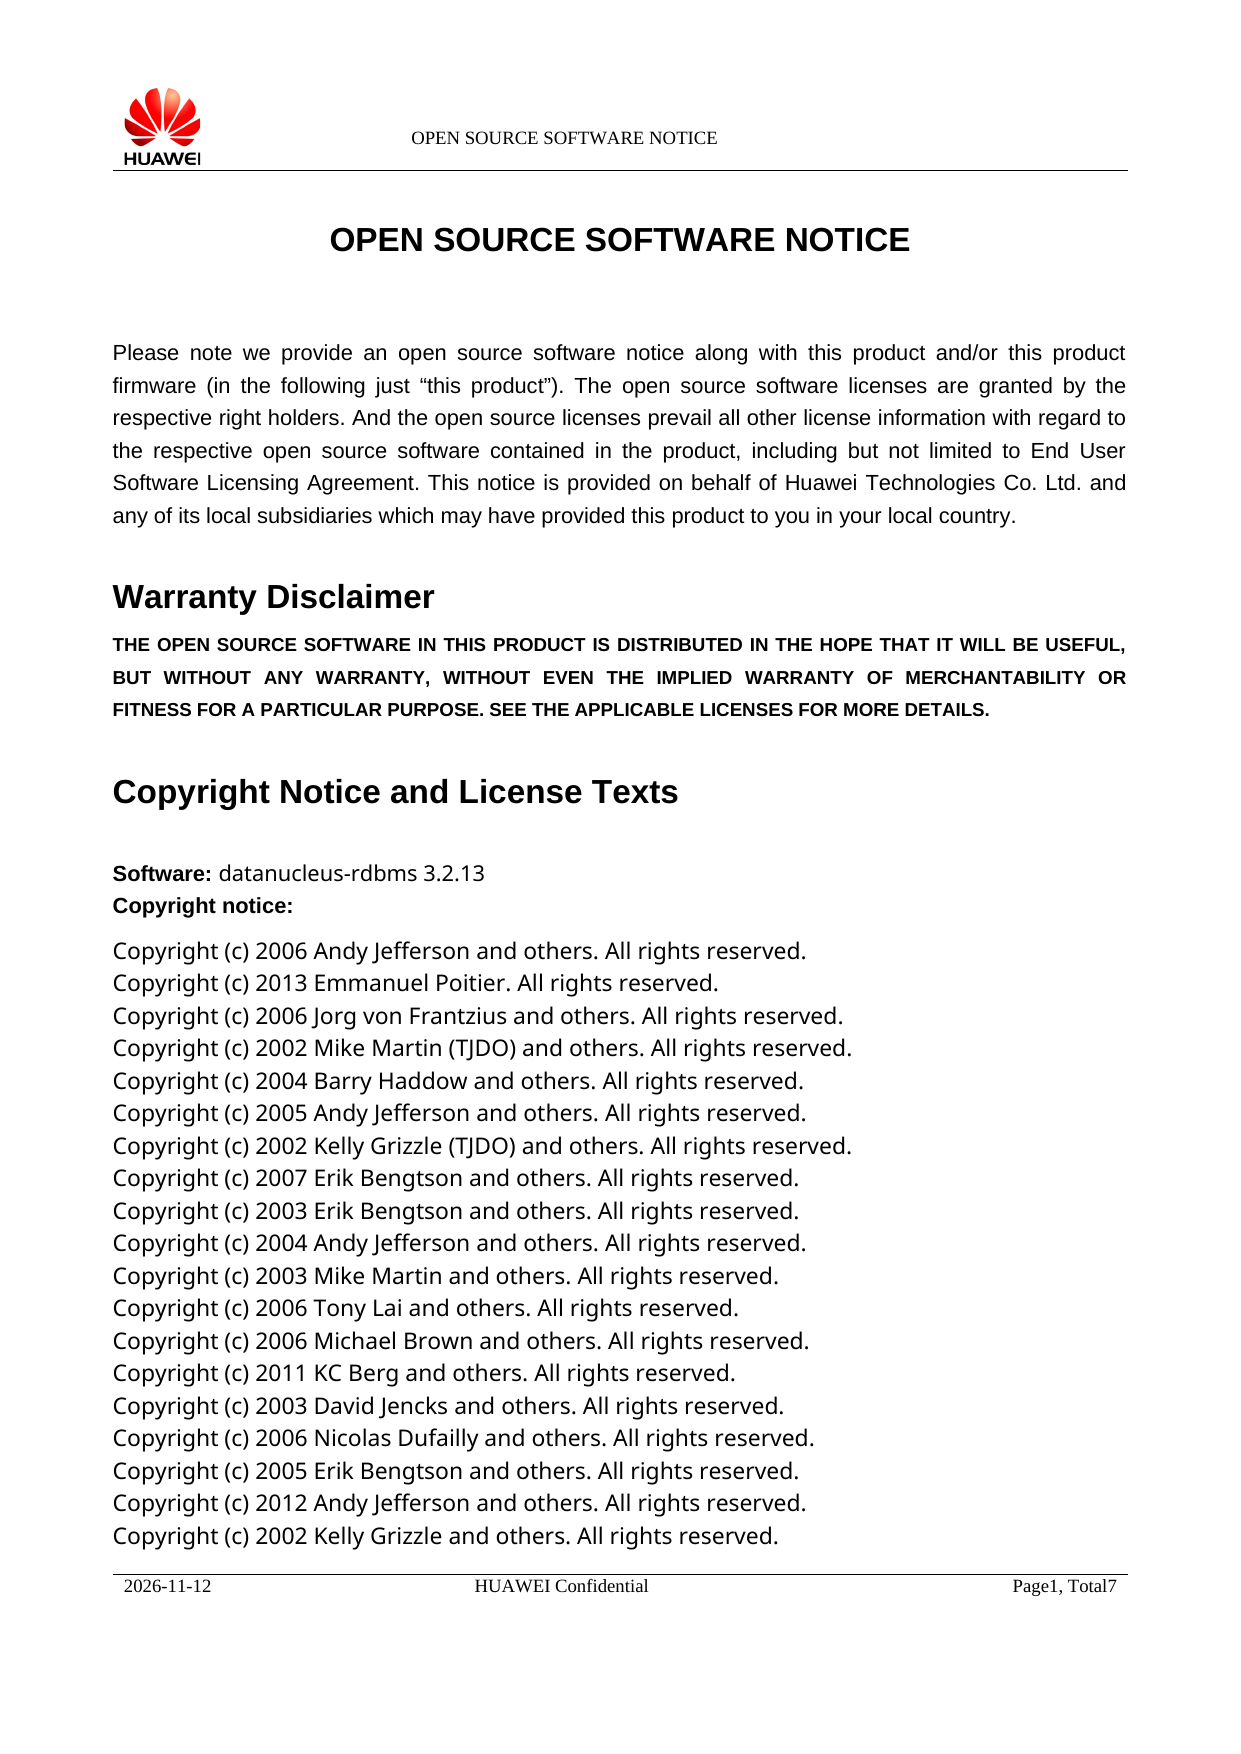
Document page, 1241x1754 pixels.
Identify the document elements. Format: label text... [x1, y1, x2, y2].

text Warranty Disclaimer [112, 564, 1128, 629]
picture [124, 88, 201, 165]
text Copyright notice: [112, 889, 1128, 921]
text The open source software in this product is distributed in the hope that it will be useful, but WITHOUT ANY WARRANTY, without even the implied warranty of MERCHANTABILITY or FITNESS FOR A PARTICULAR PURPOSE. See the applicable licenses for more details. [112, 629, 1128, 726]
title Software: datanucleus-rdbms 3.2.13 [112, 856, 1128, 889]
text Copyright Notice and License Texts [112, 759, 1128, 824]
text Please note we provide an open source software notice along with this product and/or this product firmware (in the following just “this product”). The open source software licenses are granted by the respective right holders. And the open source licenses prevail all other license information with regard to the respective open source software contained in the product, including but not limited to End User Software Licensing Agreement. This notice is provided on behalf of Huawei Technologies Co. Ltd. and any of its local subsidiaries which may have provided this product to you in your local country. [112, 336, 1128, 531]
text OPEN SOURCE SOFTWARE NOTICE [112, 206, 1128, 271]
